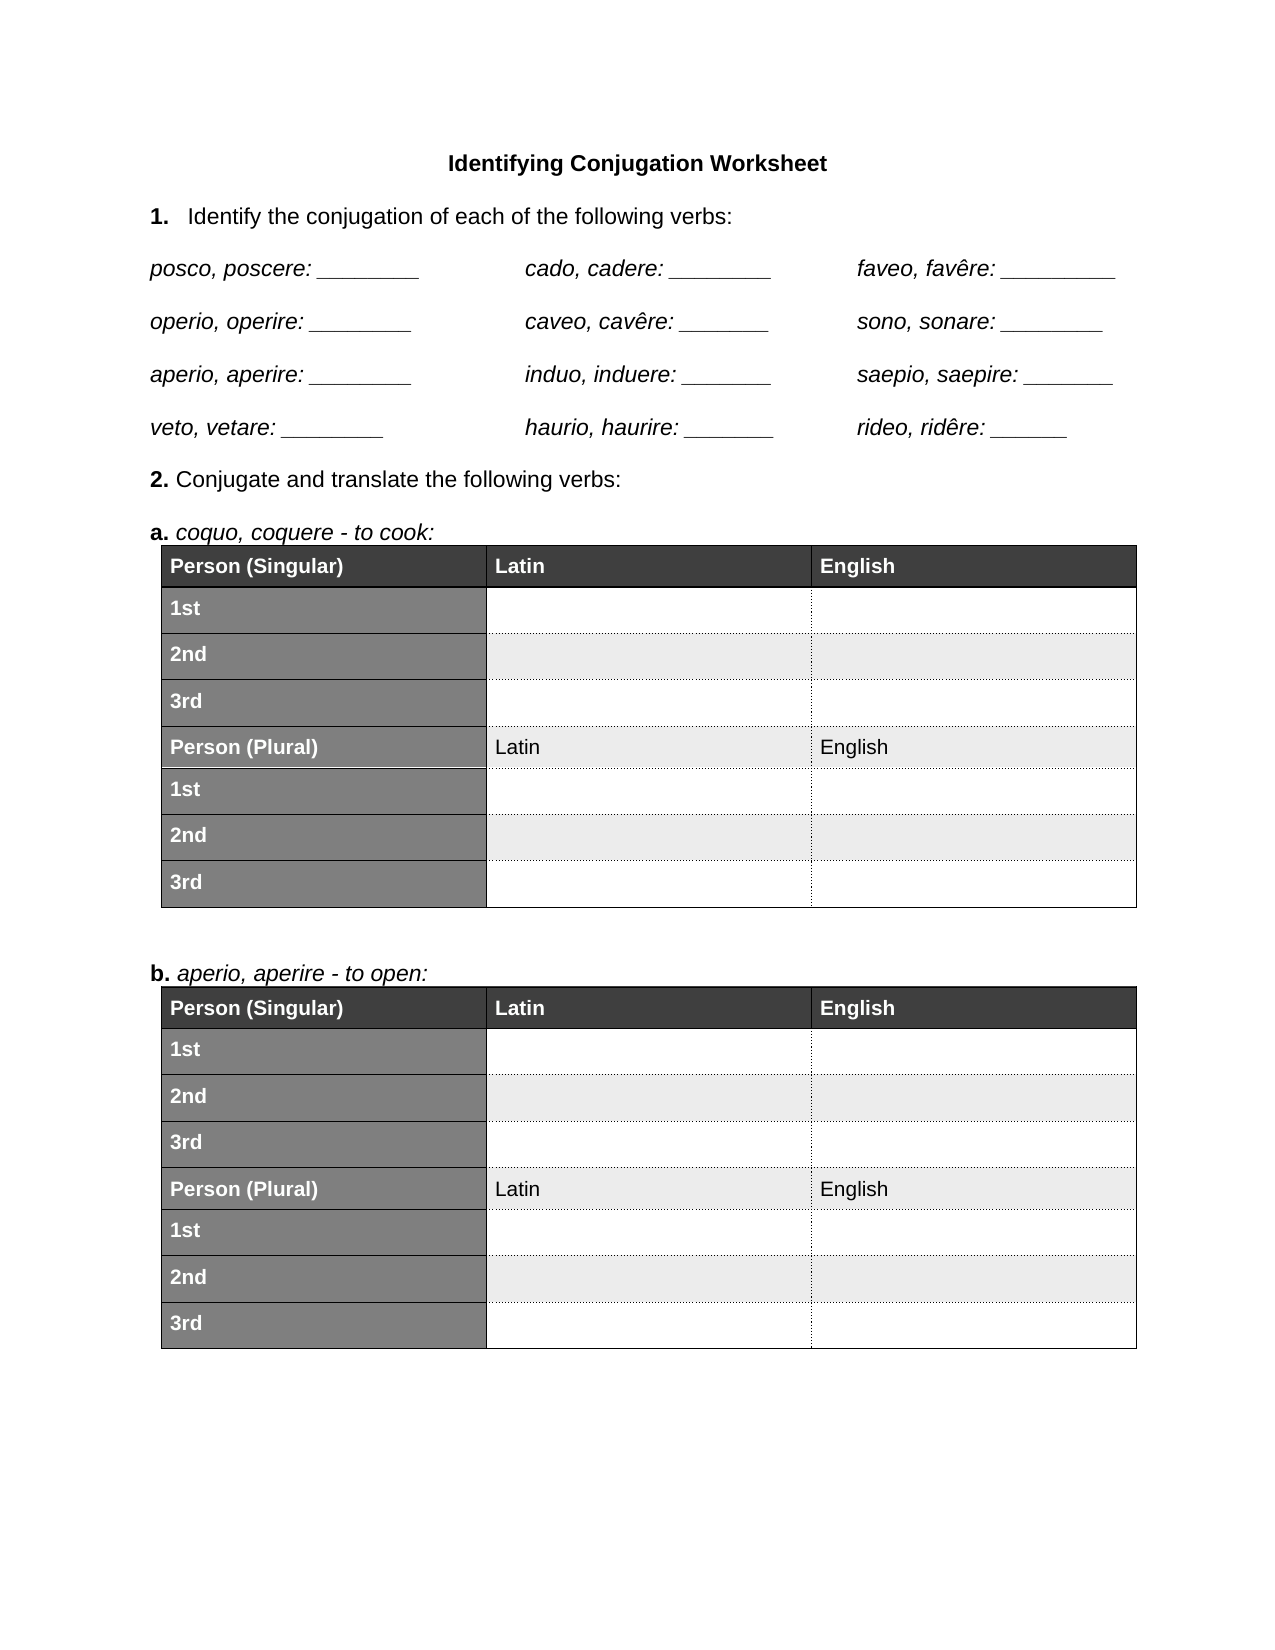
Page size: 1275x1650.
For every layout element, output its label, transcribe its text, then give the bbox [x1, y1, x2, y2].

table_cell [812, 1074, 1136, 1121]
table_cell 1st [162, 588, 486, 633]
table_cell [812, 633, 1136, 679]
table_cell 3rd [162, 680, 486, 726]
table_cell 1st [162, 1210, 486, 1255]
text a. coquo, coquere - to cook: [150, 519, 1125, 545]
table_cell [487, 768, 812, 814]
table_cell [812, 1029, 1136, 1074]
table_cell [812, 814, 1136, 860]
table_cell [812, 1121, 1136, 1167]
table_header Latin [487, 988, 811, 1028]
table_cell [487, 860, 812, 907]
table_cell [487, 679, 812, 726]
table_cell [812, 1255, 1136, 1302]
table_cell 2nd [162, 634, 486, 679]
table_cell English [812, 726, 1136, 767]
table_cell [487, 1121, 812, 1167]
table_cell 1st [162, 769, 486, 814]
table_cell [487, 814, 812, 860]
table_cell 2nd [162, 815, 486, 860]
text veto, vetare: ________ haurio, haurire: _______ rideo, ridêre: ______ [150, 413, 1125, 440]
text posco, poscere: ________ cado, cadere: ________ faveo, favêre: _________ [150, 255, 1125, 282]
table_cell 1st [162, 1029, 486, 1074]
table_cell Latin [487, 726, 812, 767]
table_cell [487, 1255, 812, 1302]
table_cell [487, 588, 812, 633]
table_cell [487, 633, 812, 679]
table_cell [487, 1074, 812, 1121]
list Identify the conjugation of each of the following verbs: [150, 203, 1125, 229]
table_cell 3rd [162, 1303, 486, 1348]
table_cell [812, 679, 1136, 726]
table_cell [812, 588, 1136, 633]
table_cell [487, 1302, 812, 1348]
table_cell [812, 860, 1136, 907]
table_cell 3rd [162, 1122, 486, 1167]
table_cell [487, 1029, 812, 1074]
table_cell Person (Plural) [162, 1168, 486, 1209]
table_cell [812, 1209, 1136, 1255]
text b. aperio, aperire - to open: [150, 960, 1125, 986]
table_header English [812, 546, 1136, 586]
table_cell [487, 1209, 812, 1255]
table_header Person (Singular) [162, 988, 486, 1028]
table_cell Latin [487, 1167, 812, 1209]
text aperio, aperire: ________ induo, induere: _______ saepio, saepire: _______ [150, 361, 1125, 387]
table_cell 3rd [162, 861, 486, 907]
table_cell Person (Plural) [162, 727, 486, 767]
table_header Latin [487, 546, 811, 586]
table_header Person (Singular) [162, 546, 486, 586]
table_cell [812, 1302, 1136, 1348]
table_cell 2nd [162, 1075, 486, 1121]
table_header English [812, 988, 1136, 1028]
text 2. Conjugate and translate the following verbs: [150, 466, 1125, 493]
table_cell [812, 768, 1136, 814]
table_cell English [812, 1167, 1136, 1209]
text Identifying Conjugation Worksheet [150, 150, 1125, 176]
table_cell 2nd [162, 1256, 486, 1302]
text operio, operire: ________ caveo, cavêre: _______ sono, sonare: ________ [150, 308, 1125, 334]
